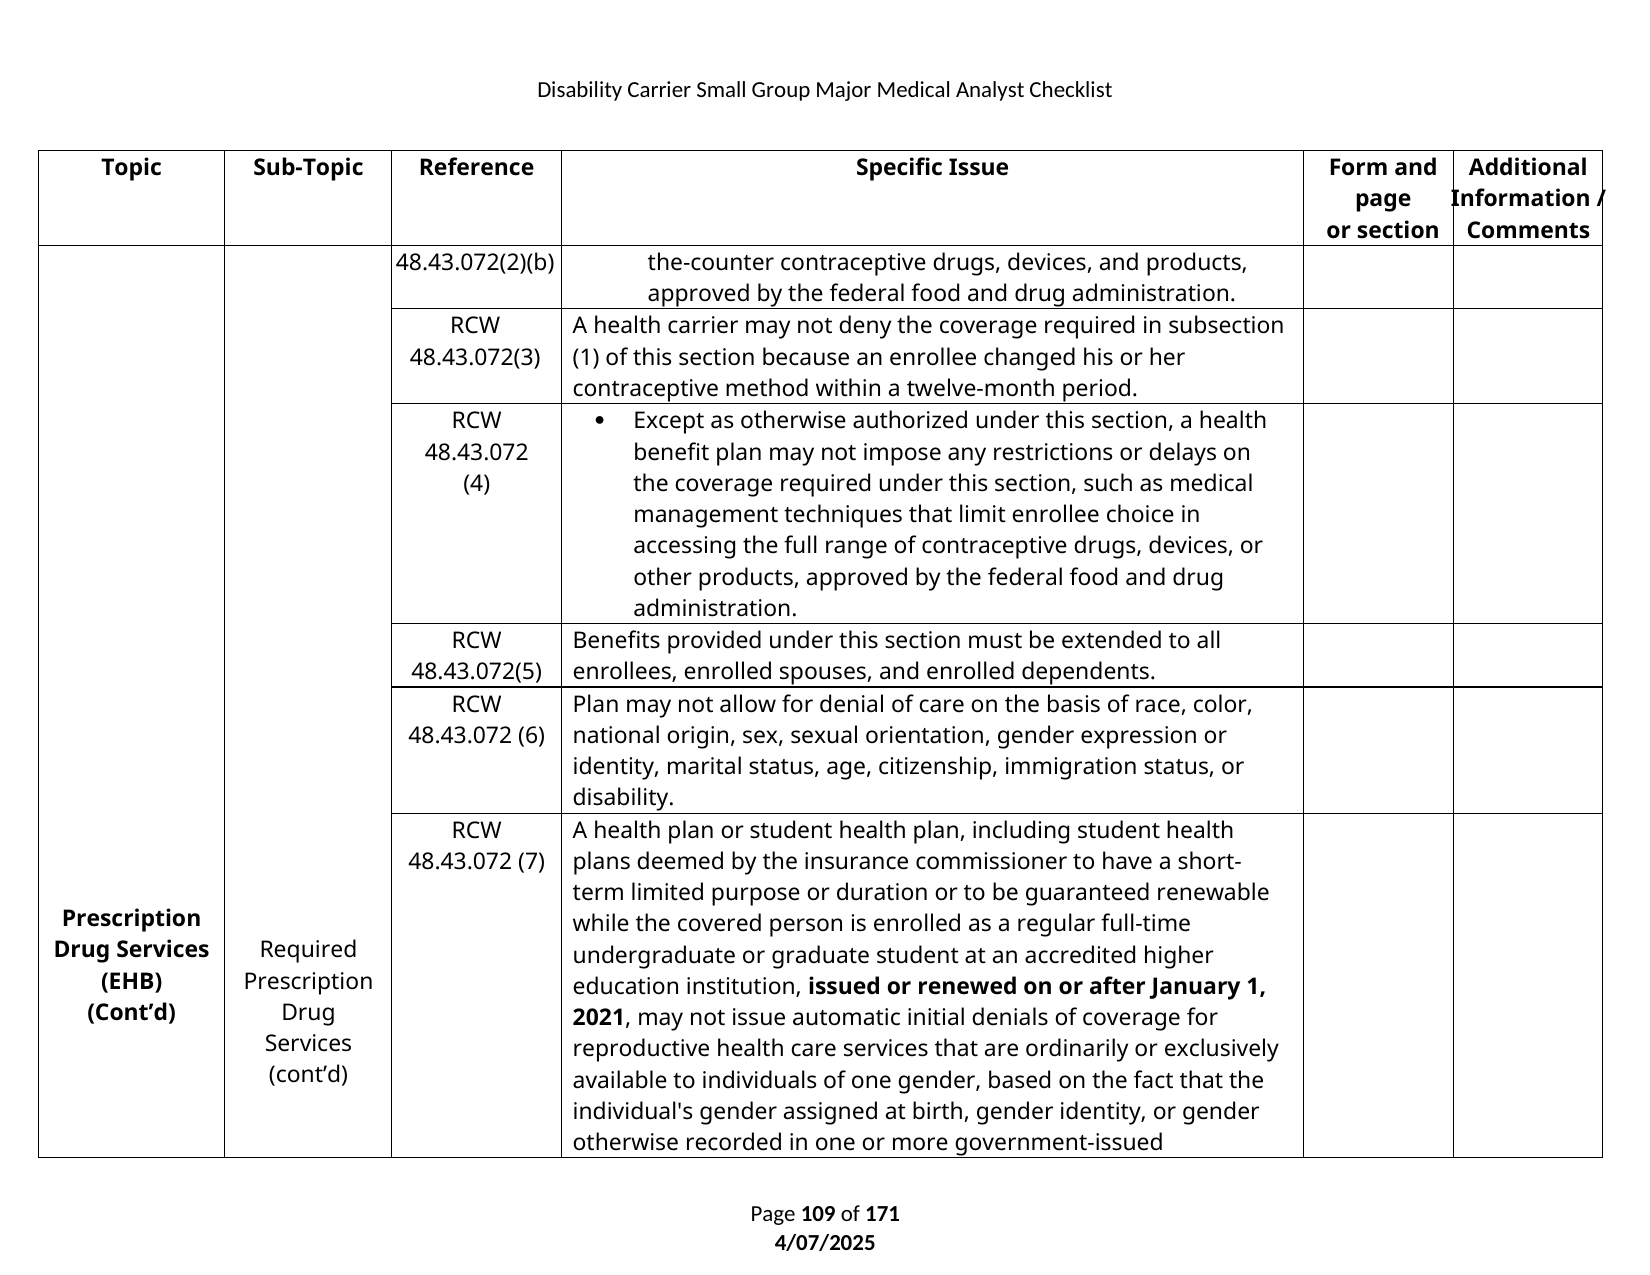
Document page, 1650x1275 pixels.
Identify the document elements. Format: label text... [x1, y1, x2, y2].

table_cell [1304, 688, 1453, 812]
table_header Specific Issue [562, 151, 1303, 245]
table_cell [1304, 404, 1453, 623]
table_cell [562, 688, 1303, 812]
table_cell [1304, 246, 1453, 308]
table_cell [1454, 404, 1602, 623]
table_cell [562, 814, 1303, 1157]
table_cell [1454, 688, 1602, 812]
table_header Topic [39, 151, 224, 245]
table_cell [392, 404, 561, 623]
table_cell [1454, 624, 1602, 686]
table_header Additional Information / Comments [1454, 151, 1602, 245]
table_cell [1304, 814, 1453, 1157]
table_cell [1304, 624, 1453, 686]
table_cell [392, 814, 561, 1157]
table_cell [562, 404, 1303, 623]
table_header Sub-Topic [225, 151, 391, 245]
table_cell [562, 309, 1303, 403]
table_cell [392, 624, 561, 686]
table_header Reference [392, 151, 561, 245]
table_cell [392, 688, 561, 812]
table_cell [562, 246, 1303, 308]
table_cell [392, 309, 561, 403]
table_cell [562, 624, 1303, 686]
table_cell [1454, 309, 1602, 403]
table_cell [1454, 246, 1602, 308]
table_header Form and page or section [1304, 151, 1453, 245]
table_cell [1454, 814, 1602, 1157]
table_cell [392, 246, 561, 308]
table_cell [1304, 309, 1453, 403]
